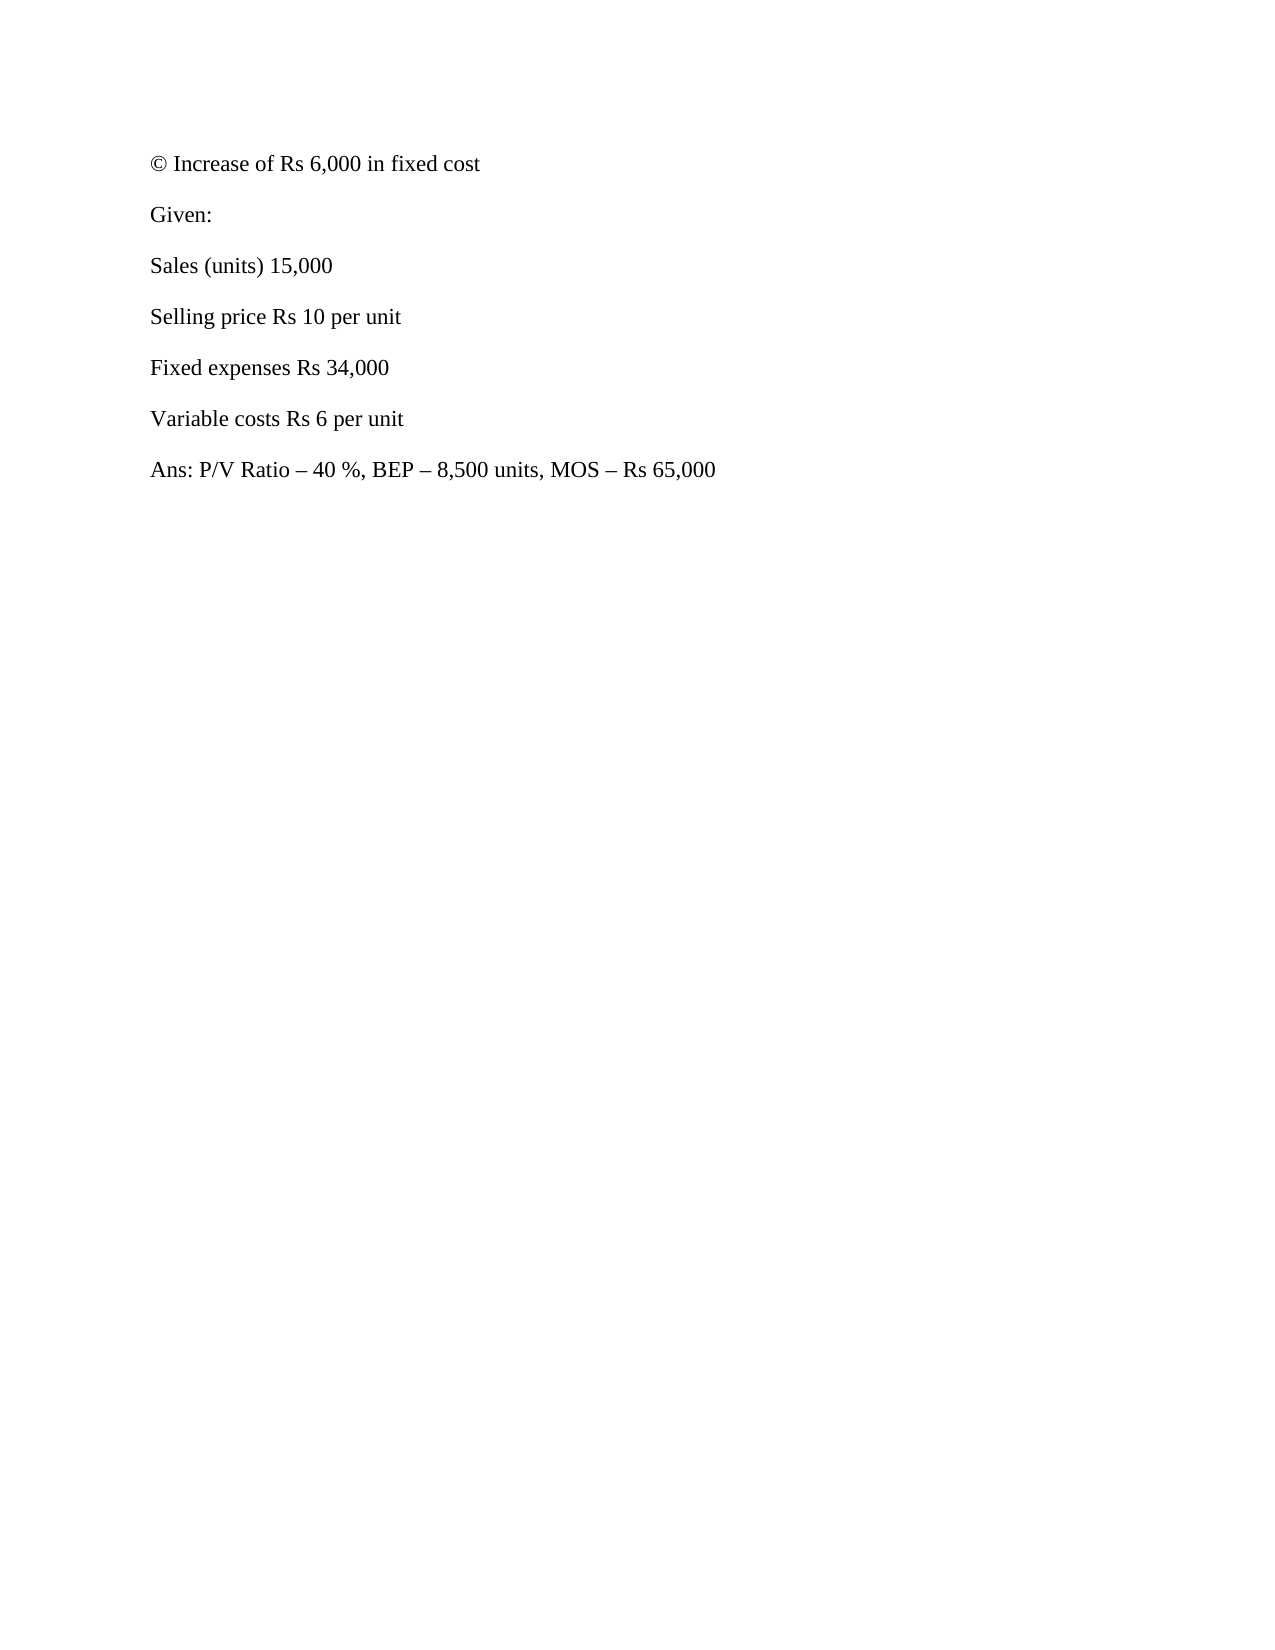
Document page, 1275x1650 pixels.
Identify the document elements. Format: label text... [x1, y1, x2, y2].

text Fixed expenses Rs 34,000 [150, 354, 1125, 381]
text Selling price Rs 10 per unit [150, 303, 1125, 329]
text © Increase of Rs 6,000 in fixed cost [150, 150, 1125, 176]
text Sales (units) 15,000 [150, 252, 1125, 278]
text Given: [150, 201, 1125, 227]
text Variable costs Rs 6 per unit [150, 405, 1125, 432]
text Ans: P/V Ratio – 40 %, BEP – 8,500 units, MOS – Rs 65,000 [150, 456, 1125, 483]
